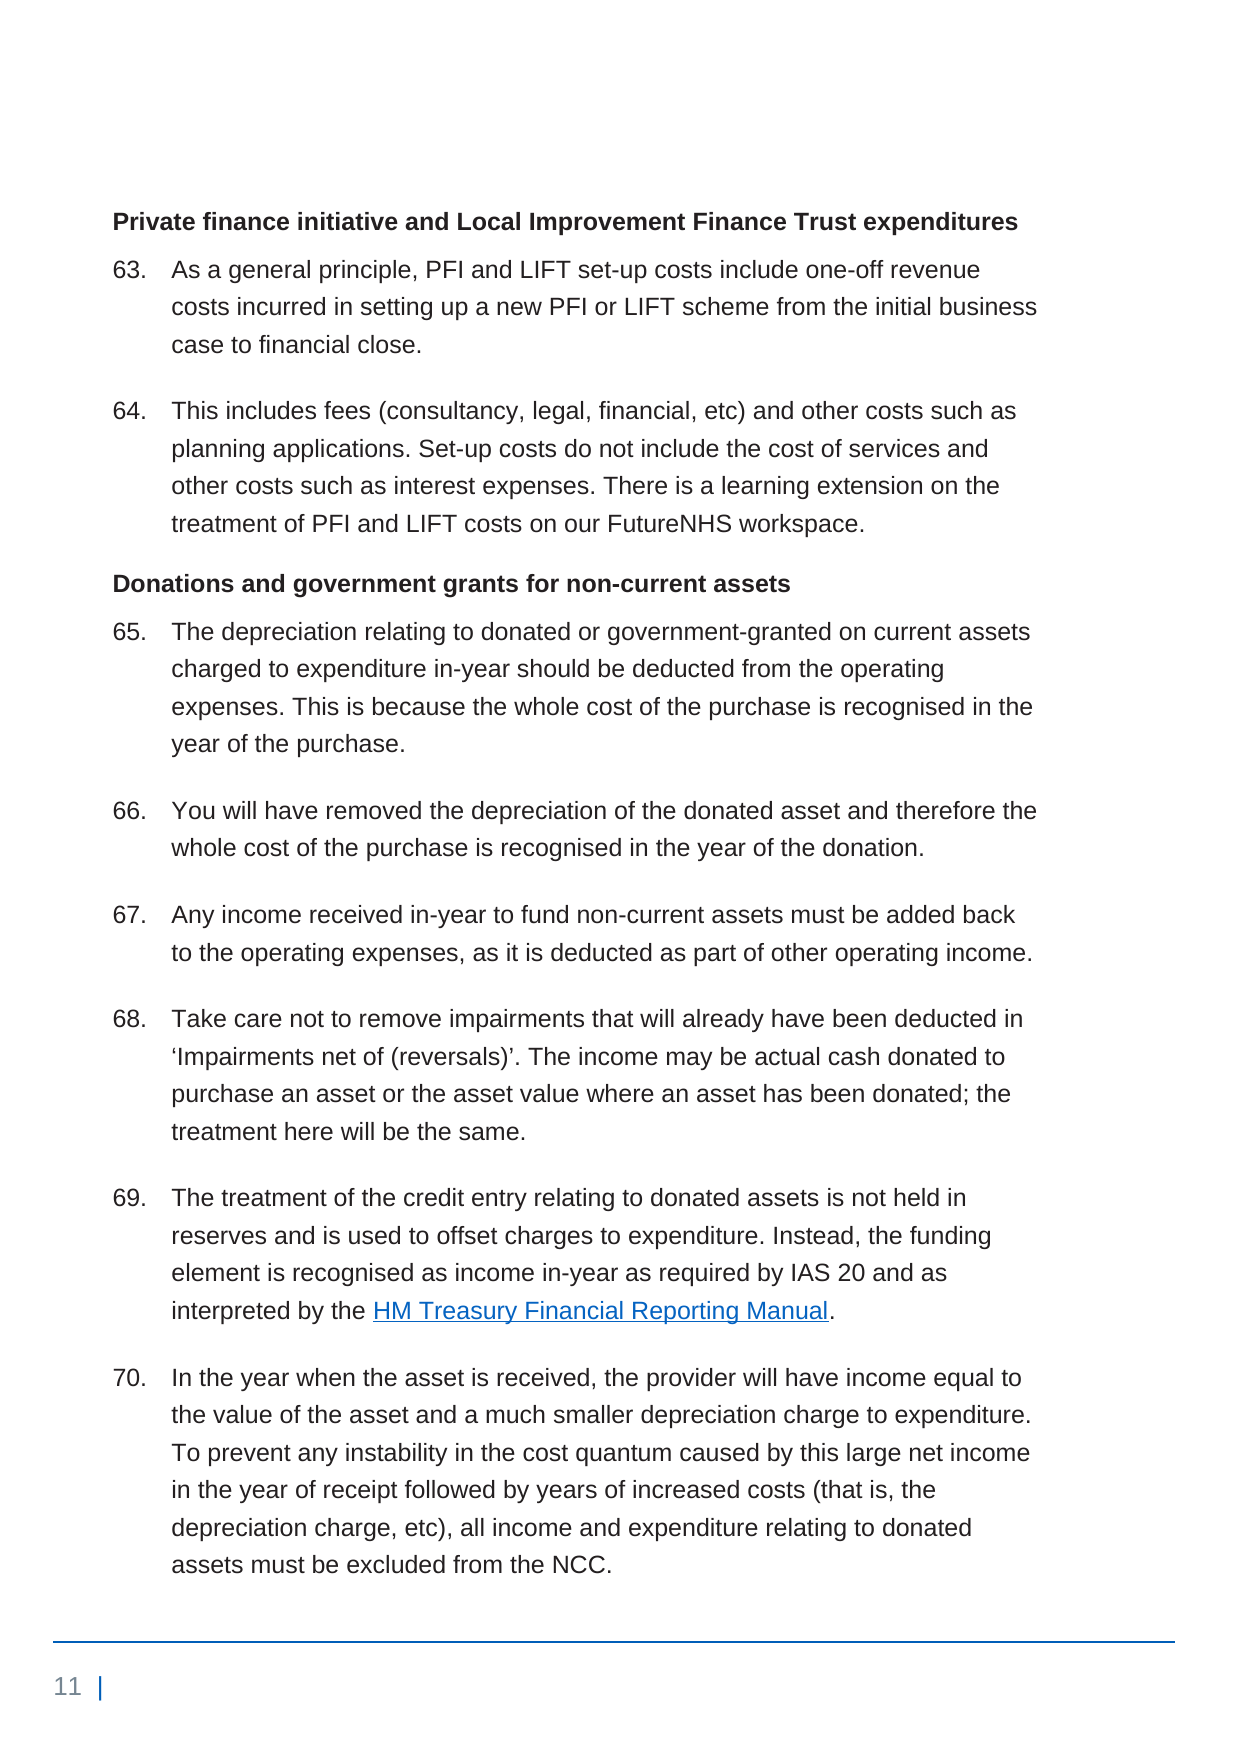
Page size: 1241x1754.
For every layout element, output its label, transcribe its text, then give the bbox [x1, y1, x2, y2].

text The depreciation relating to donated or government-granted on current assets charged to expenditure in-year should be deducted from the operating expenses. This is because the whole cost of the purchase is recognised in the year of the purchase. [112, 608, 1039, 758]
text The treatment of the credit entry relating to donated assets is not held in reserves and is used to offset charges to expenditure. Instead, the funding element is recognised as income in-year as required by IAS 20 and as interpreted by the HM Treasury Financial Reporting Manual. [112, 1175, 1039, 1325]
text You will have removed the depreciation of the donated asset and therefore the whole cost of the purchase is recognised in the year of the donation. [112, 787, 1039, 862]
text In the year when the asset is received, the provider will have income equal to the value of the asset and a much smaller depreciation charge to expenditure. To prevent any instability in the cost quantum caused by this large net income in the year of receipt followed by years of increased costs (that is, the depreciation charge, etc), all income and expenditure relating to donated assets must be excluded from the NCC. [112, 1354, 1039, 1579]
subtitle Private finance initiative and Local Improvement Finance Trust expenditures [112, 207, 1039, 236]
text Take care not to remove impairments that will already have been deducted in ‘Impairments net of (reversals)’. The income may be actual cash donated to purchase an asset or the asset value where an asset has been donated; the treatment here will be the same. [112, 996, 1039, 1146]
text This includes fees (consultancy, legal, financial, etc) and other costs such as planning applications. Set-up costs do not include the cost of services and other costs such as interest expenses. There is a learning extension on the treatment of PFI and LIFT costs on our FutureNHS workspace. [112, 388, 1039, 538]
text Any income received in-year to fund non-current assets must be added back to the operating expenses, as it is deducted as part of other operating income. [112, 891, 1039, 966]
text As a general principle, PFI and LIFT set-up costs include one-off revenue costs incurred in setting up a new PFI or LIFT scheme from the initial business case to financial close. [112, 246, 1039, 358]
subtitle Donations and government grants for non-current assets [112, 569, 1039, 598]
